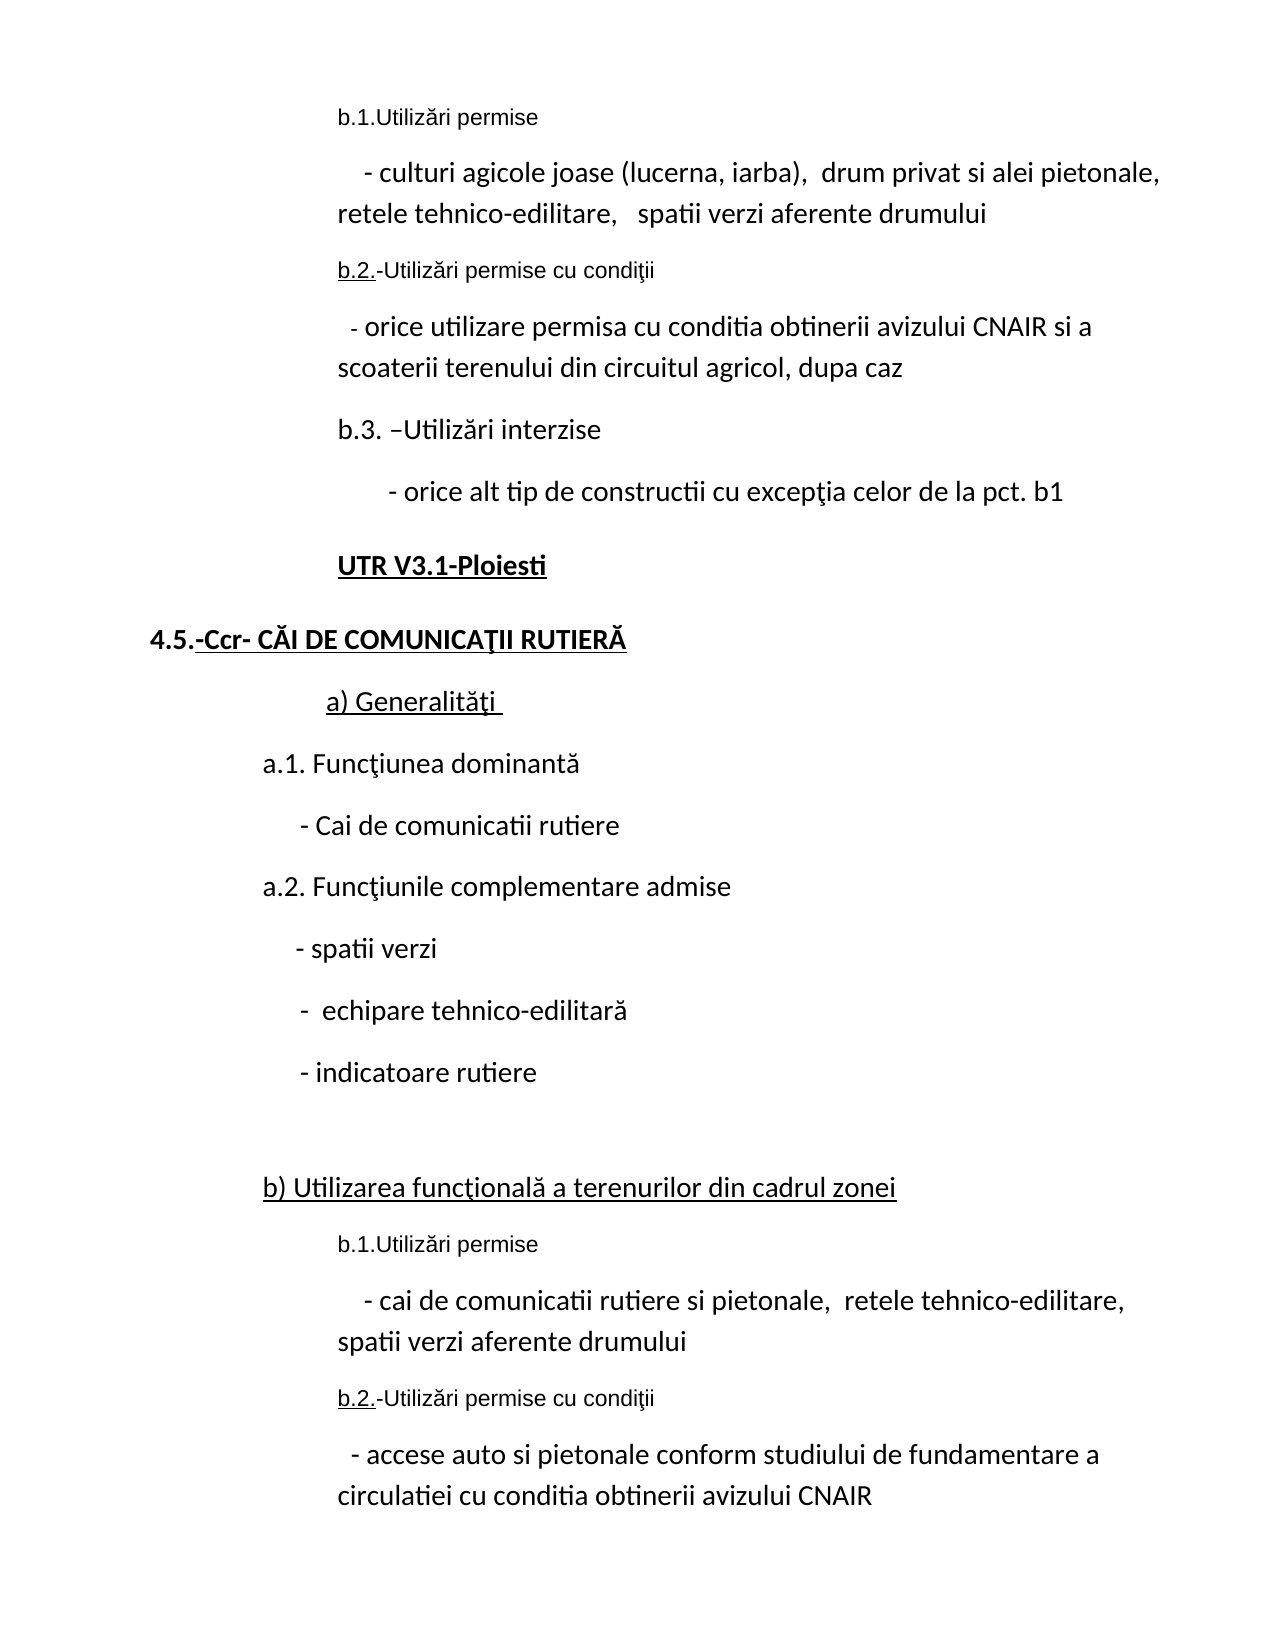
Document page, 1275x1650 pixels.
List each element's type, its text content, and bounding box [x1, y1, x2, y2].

text - orice alt tip de constructii cu excepţia celor de la pct. b1 [337, 473, 1196, 508]
text - culturi agicole joase (lucerna, iarba), drum privat si alei pietonale, retele tehnico-edilitare, spatii verzi aferente drumului [337, 154, 1196, 231]
text UTR V3.1-Ploiesti [337, 547, 1196, 583]
text b.2.-Utilizări permise cu condiţii [337, 1385, 1196, 1411]
text b) Utilizarea funcţională a terenurilor din cadrul zonei [169, 1169, 1196, 1205]
text 4.5.-Ccr- CĂI DE COMUNICAŢII RUTIERĂ [150, 621, 1196, 657]
text a.2. Funcţiunile complementare admise [169, 868, 1196, 904]
text a) Generalităţi [150, 683, 1196, 719]
text - indicatoare rutiere [169, 1054, 1196, 1089]
text - echipare tehnico-edilitară [169, 992, 1196, 1027]
text b.1.Utilizări permise [337, 103, 1196, 130]
text b.2.-Utilizări permise cu condiţii [337, 257, 1196, 283]
text a.1. Funcţiunea dominantă [169, 745, 1196, 780]
text - cai de comunicatii rutiere si pietonale, retele tehnico-edilitare, spatii verzi aferente drumului [337, 1282, 1196, 1359]
text b.3. –Utilizări interzise [337, 411, 1196, 447]
text b.1.Utilizări permise [337, 1231, 1196, 1258]
text - orice utilizare permisa cu conditia obtinerii avizului CNAIR si a scoaterii terenului din circuitul agricol, dupa caz [337, 308, 1196, 385]
text - spatii verzi [169, 930, 1196, 966]
text - Cai de comunicatii rutiere [169, 807, 1196, 842]
text - accese auto si pietonale conform studiului de fundamentare a circulatiei cu conditia obtinerii avizului CNAIR [337, 1436, 1196, 1513]
